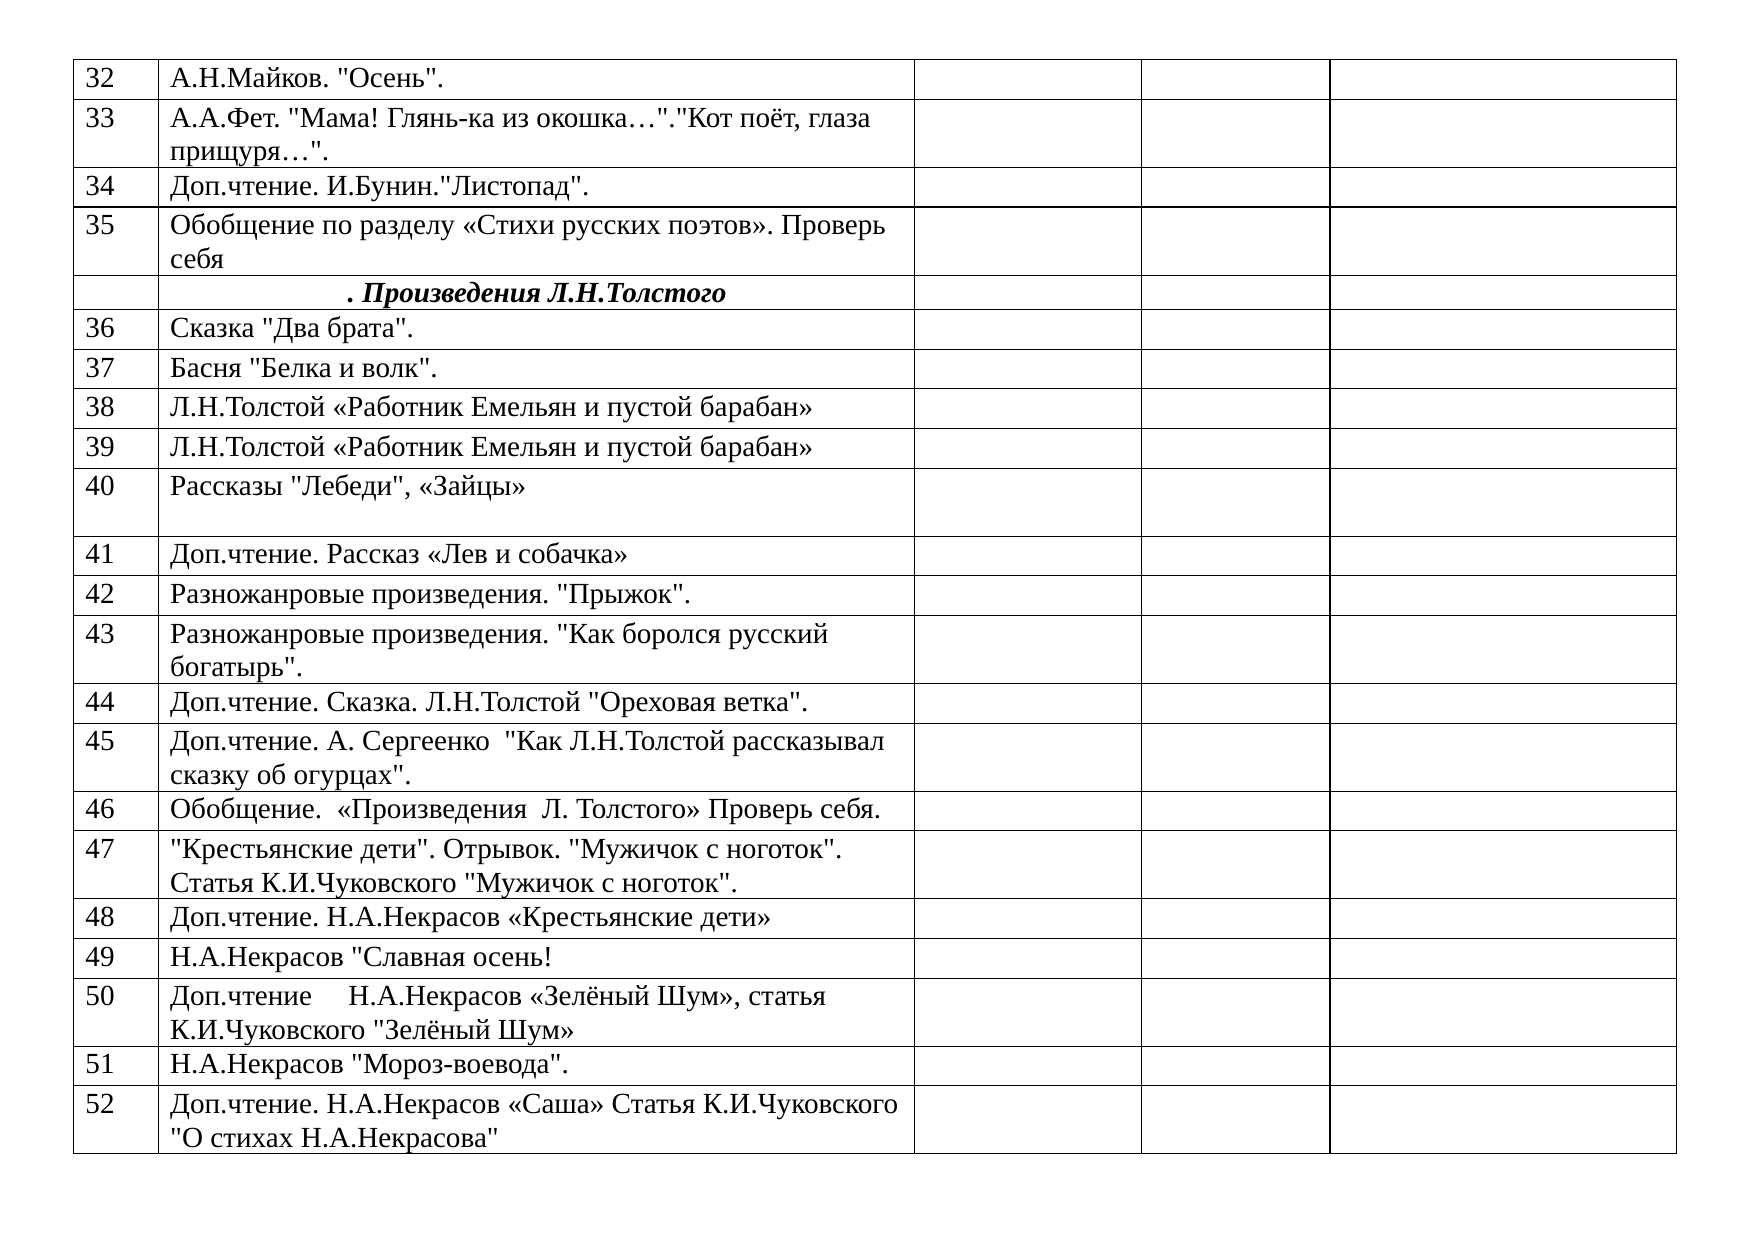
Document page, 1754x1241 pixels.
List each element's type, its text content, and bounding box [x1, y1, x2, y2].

table_cell Басня "Белка и волк". [159, 350, 914, 388]
table_cell [915, 310, 1141, 349]
table_cell [1331, 537, 1676, 575]
table_cell [915, 576, 1141, 615]
table_cell [1142, 100, 1329, 167]
table_cell [1142, 60, 1329, 99]
table_cell [1142, 389, 1329, 428]
table_cell Л.Н.Толстой «Работник Емельян и пустой барабан» [159, 389, 914, 428]
table_cell [1331, 429, 1676, 467]
table_cell 38 [74, 389, 158, 428]
table_cell [915, 616, 1141, 683]
table_cell [915, 276, 1141, 309]
table_cell [1142, 1086, 1329, 1153]
table_cell [1331, 979, 1676, 1046]
table_cell А.Н.Майков. "Осень". [159, 60, 914, 99]
table_cell [1331, 100, 1676, 167]
table_cell 33 [74, 100, 158, 167]
table_cell [1142, 792, 1329, 830]
table_cell 50 [74, 979, 158, 1046]
table_cell 39 [74, 429, 158, 467]
table_cell Обобщение по разделу «Стихи русских поэтов». Проверь себя [159, 208, 914, 274]
table_cell А.А.Фет. "Мама! Глянь-ка из окошка…"."Кот поёт, глаза прищуря…". [159, 100, 914, 167]
table_cell "Крестьянские дети". Отрывок. "Мужичок с ноготок". Статья К.И.Чуковского "Мужичок с ноготок". [159, 831, 914, 898]
table_cell 37 [74, 350, 158, 388]
table_cell [1142, 469, 1329, 536]
table_cell Обобщение. «Произведения Л. Толстого» Проверь себя. [159, 792, 914, 830]
table_cell 52 [74, 1086, 158, 1153]
table_cell 46 [74, 792, 158, 830]
table_cell [1142, 1047, 1329, 1085]
table_cell 47 [74, 831, 158, 898]
table_cell [915, 208, 1141, 274]
table_cell Н.А.Некрасов "Славная осень! [159, 939, 914, 977]
table_cell [74, 276, 158, 309]
table_cell [1142, 939, 1329, 977]
table_cell [1142, 537, 1329, 575]
table_cell Доп.чтение. Н.А.Некрасов «Саша» Статья К.И.Чуковского "О стихах Н.А.Некрасова" [159, 1086, 914, 1153]
table_cell [1331, 208, 1676, 274]
table_cell Л.Н.Толстой «Работник Емельян и пустой барабан» [159, 429, 914, 467]
table_cell Доп.чтение. А. Сергеенко "Как Л.Н.Толстой рассказывал сказку об огурцах". [159, 724, 914, 791]
table_cell [1142, 350, 1329, 388]
table_cell [915, 939, 1141, 977]
table_cell 51 [74, 1047, 158, 1085]
table_cell . Произведения Л.Н.Толстого [159, 276, 914, 309]
table_cell [1331, 792, 1676, 830]
table_cell [915, 60, 1141, 99]
table_cell [1142, 979, 1329, 1046]
table_cell 35 [74, 208, 158, 274]
table_cell 41 [74, 537, 158, 575]
table_cell Доп.чтение. Сказка. Л.Н.Толстой "Ореховая ветка". [159, 684, 914, 722]
table_cell 44 [74, 684, 158, 722]
table_cell [1142, 684, 1329, 722]
table_cell [1331, 576, 1676, 615]
table_cell [1331, 168, 1676, 206]
table_cell [1331, 60, 1676, 99]
table_cell [915, 684, 1141, 722]
table_cell [915, 350, 1141, 388]
table_cell [1331, 724, 1676, 791]
table_cell 34 [74, 168, 158, 206]
table_cell [1142, 276, 1329, 309]
table_cell 43 [74, 616, 158, 683]
table_cell [1331, 389, 1676, 428]
table_cell Сказка "Два брата". [159, 310, 914, 349]
table_cell [1142, 168, 1329, 206]
table_cell [1331, 616, 1676, 683]
table_cell [1142, 429, 1329, 467]
table_cell [915, 724, 1141, 791]
table_cell [915, 1086, 1141, 1153]
table_cell Доп.чтение. Н.А.Некрасов «Крестьянские дети» [159, 899, 914, 938]
table_cell [915, 979, 1141, 1046]
table_cell Доп.чтение. И.Бунин."Листопад". [159, 168, 914, 206]
table_cell 32 [74, 60, 158, 99]
table_cell [1142, 310, 1329, 349]
table_cell [1331, 310, 1676, 349]
table_cell [915, 100, 1141, 167]
table_cell [1142, 831, 1329, 898]
table_cell [1142, 616, 1329, 683]
table_cell [1142, 724, 1329, 791]
table_cell [915, 168, 1141, 206]
table_cell [915, 429, 1141, 467]
table_cell [915, 389, 1141, 428]
table_cell [915, 899, 1141, 938]
table_cell [1331, 469, 1676, 536]
table_cell [1331, 1086, 1676, 1153]
table_cell [1331, 276, 1676, 309]
table_cell 42 [74, 576, 158, 615]
table_cell [1331, 899, 1676, 938]
table_cell Разножанровые произведения. "Как боролся русский богатырь". [159, 616, 914, 683]
table_cell [1331, 350, 1676, 388]
table_cell 48 [74, 899, 158, 938]
table_cell 40 [74, 469, 158, 536]
table_cell [915, 537, 1141, 575]
table_cell Рассказы "Лебеди", «Зайцы» [159, 469, 914, 536]
table_cell [915, 831, 1141, 898]
table_cell [1142, 899, 1329, 938]
table_cell [1142, 208, 1329, 274]
table_cell [915, 792, 1141, 830]
table_cell Доп.чтение. Рассказ «Лев и собачка» [159, 537, 914, 575]
table_cell Доп.чтение Н.А.Некрасов «Зелёный Шум», статья К.И.Чуковского "Зелёный Шум» [159, 979, 914, 1046]
table_cell [1331, 831, 1676, 898]
table_cell Разножанровые произведения. "Прыжок". [159, 576, 914, 615]
table_cell 36 [74, 310, 158, 349]
table_cell [1142, 576, 1329, 615]
table_cell [915, 1047, 1141, 1085]
table_cell [915, 469, 1141, 536]
table_cell 45 [74, 724, 158, 791]
table_cell 49 [74, 939, 158, 977]
table_cell Н.А.Некрасов "Мороз-воевода". [159, 1047, 914, 1085]
table_cell [1331, 684, 1676, 722]
table_cell [1331, 939, 1676, 977]
table_cell [1331, 1047, 1676, 1085]
